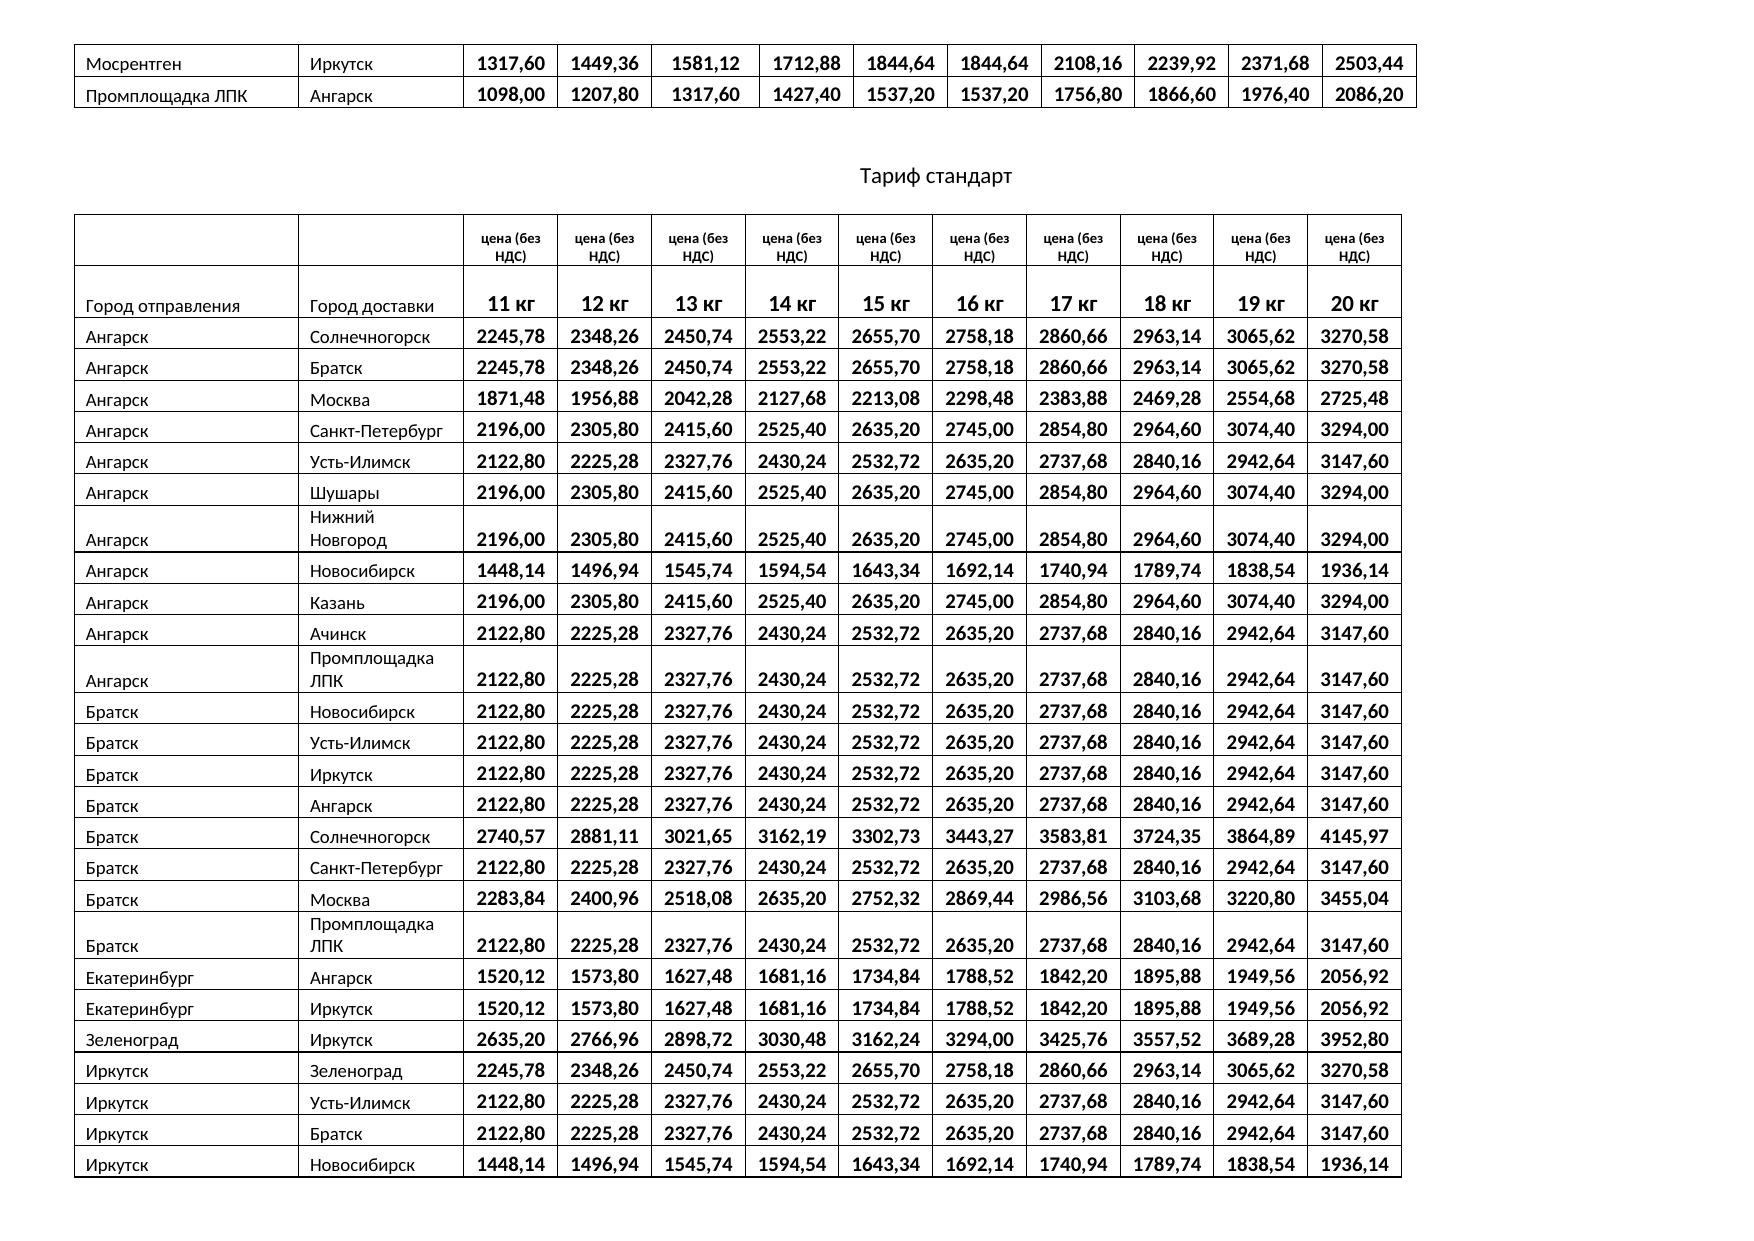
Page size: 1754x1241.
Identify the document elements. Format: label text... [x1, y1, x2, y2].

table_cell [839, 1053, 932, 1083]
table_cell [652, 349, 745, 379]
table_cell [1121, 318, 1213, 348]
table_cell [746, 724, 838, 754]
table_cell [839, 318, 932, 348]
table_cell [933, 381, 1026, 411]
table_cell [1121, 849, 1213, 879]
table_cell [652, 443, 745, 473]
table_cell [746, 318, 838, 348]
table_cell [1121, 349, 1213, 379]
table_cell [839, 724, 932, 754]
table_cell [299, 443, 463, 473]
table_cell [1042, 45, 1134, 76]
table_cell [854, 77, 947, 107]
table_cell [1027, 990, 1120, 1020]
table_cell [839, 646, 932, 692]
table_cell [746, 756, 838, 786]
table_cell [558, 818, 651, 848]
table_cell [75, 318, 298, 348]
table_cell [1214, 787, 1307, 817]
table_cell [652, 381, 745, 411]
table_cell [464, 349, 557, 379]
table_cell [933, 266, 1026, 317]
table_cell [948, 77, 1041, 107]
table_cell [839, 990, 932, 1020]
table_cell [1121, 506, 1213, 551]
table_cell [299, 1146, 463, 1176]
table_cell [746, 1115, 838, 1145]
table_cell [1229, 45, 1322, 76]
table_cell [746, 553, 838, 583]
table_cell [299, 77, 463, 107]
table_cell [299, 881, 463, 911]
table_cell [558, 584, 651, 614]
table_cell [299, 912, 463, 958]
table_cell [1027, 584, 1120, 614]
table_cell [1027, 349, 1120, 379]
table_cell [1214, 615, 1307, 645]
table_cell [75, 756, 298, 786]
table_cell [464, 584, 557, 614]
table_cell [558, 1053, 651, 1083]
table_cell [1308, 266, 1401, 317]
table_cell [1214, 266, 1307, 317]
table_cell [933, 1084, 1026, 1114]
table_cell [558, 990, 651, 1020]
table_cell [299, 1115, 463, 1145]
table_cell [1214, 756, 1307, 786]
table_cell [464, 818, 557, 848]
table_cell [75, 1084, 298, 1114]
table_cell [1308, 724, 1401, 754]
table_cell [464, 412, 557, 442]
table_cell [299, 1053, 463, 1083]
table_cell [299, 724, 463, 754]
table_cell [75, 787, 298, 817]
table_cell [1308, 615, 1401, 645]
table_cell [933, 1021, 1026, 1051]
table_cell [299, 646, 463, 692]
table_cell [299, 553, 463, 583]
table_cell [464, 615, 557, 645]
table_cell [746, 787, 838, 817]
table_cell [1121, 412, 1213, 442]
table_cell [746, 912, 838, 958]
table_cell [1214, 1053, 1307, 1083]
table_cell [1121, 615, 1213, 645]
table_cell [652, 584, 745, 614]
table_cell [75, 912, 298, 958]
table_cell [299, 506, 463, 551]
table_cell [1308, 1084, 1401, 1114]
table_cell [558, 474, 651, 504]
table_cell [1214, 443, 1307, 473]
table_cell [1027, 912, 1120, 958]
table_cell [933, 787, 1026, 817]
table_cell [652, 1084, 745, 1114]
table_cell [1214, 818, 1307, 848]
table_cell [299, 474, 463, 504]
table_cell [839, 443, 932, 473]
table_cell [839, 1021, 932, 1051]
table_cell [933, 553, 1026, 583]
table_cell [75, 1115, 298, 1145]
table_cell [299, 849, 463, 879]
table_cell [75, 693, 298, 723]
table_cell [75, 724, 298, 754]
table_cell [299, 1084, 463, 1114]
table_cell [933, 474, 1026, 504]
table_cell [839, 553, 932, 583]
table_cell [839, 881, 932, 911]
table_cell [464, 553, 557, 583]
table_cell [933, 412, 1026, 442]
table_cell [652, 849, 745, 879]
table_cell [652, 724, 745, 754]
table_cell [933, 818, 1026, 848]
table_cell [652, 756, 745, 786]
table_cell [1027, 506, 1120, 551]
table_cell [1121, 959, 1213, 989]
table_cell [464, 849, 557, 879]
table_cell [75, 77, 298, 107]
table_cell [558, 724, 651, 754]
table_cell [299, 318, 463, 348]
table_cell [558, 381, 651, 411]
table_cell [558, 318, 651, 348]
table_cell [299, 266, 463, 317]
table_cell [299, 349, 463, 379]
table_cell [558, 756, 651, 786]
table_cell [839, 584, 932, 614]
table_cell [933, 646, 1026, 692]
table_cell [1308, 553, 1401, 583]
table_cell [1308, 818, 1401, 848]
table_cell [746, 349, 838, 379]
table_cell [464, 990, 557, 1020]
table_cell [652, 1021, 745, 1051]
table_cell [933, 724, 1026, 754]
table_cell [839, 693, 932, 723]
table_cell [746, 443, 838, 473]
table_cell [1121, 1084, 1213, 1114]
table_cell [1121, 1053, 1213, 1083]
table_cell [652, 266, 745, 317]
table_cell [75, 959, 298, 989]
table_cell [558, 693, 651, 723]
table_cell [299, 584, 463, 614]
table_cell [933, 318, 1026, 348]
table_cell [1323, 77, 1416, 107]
text Тариф стандарт [74, 161, 1724, 189]
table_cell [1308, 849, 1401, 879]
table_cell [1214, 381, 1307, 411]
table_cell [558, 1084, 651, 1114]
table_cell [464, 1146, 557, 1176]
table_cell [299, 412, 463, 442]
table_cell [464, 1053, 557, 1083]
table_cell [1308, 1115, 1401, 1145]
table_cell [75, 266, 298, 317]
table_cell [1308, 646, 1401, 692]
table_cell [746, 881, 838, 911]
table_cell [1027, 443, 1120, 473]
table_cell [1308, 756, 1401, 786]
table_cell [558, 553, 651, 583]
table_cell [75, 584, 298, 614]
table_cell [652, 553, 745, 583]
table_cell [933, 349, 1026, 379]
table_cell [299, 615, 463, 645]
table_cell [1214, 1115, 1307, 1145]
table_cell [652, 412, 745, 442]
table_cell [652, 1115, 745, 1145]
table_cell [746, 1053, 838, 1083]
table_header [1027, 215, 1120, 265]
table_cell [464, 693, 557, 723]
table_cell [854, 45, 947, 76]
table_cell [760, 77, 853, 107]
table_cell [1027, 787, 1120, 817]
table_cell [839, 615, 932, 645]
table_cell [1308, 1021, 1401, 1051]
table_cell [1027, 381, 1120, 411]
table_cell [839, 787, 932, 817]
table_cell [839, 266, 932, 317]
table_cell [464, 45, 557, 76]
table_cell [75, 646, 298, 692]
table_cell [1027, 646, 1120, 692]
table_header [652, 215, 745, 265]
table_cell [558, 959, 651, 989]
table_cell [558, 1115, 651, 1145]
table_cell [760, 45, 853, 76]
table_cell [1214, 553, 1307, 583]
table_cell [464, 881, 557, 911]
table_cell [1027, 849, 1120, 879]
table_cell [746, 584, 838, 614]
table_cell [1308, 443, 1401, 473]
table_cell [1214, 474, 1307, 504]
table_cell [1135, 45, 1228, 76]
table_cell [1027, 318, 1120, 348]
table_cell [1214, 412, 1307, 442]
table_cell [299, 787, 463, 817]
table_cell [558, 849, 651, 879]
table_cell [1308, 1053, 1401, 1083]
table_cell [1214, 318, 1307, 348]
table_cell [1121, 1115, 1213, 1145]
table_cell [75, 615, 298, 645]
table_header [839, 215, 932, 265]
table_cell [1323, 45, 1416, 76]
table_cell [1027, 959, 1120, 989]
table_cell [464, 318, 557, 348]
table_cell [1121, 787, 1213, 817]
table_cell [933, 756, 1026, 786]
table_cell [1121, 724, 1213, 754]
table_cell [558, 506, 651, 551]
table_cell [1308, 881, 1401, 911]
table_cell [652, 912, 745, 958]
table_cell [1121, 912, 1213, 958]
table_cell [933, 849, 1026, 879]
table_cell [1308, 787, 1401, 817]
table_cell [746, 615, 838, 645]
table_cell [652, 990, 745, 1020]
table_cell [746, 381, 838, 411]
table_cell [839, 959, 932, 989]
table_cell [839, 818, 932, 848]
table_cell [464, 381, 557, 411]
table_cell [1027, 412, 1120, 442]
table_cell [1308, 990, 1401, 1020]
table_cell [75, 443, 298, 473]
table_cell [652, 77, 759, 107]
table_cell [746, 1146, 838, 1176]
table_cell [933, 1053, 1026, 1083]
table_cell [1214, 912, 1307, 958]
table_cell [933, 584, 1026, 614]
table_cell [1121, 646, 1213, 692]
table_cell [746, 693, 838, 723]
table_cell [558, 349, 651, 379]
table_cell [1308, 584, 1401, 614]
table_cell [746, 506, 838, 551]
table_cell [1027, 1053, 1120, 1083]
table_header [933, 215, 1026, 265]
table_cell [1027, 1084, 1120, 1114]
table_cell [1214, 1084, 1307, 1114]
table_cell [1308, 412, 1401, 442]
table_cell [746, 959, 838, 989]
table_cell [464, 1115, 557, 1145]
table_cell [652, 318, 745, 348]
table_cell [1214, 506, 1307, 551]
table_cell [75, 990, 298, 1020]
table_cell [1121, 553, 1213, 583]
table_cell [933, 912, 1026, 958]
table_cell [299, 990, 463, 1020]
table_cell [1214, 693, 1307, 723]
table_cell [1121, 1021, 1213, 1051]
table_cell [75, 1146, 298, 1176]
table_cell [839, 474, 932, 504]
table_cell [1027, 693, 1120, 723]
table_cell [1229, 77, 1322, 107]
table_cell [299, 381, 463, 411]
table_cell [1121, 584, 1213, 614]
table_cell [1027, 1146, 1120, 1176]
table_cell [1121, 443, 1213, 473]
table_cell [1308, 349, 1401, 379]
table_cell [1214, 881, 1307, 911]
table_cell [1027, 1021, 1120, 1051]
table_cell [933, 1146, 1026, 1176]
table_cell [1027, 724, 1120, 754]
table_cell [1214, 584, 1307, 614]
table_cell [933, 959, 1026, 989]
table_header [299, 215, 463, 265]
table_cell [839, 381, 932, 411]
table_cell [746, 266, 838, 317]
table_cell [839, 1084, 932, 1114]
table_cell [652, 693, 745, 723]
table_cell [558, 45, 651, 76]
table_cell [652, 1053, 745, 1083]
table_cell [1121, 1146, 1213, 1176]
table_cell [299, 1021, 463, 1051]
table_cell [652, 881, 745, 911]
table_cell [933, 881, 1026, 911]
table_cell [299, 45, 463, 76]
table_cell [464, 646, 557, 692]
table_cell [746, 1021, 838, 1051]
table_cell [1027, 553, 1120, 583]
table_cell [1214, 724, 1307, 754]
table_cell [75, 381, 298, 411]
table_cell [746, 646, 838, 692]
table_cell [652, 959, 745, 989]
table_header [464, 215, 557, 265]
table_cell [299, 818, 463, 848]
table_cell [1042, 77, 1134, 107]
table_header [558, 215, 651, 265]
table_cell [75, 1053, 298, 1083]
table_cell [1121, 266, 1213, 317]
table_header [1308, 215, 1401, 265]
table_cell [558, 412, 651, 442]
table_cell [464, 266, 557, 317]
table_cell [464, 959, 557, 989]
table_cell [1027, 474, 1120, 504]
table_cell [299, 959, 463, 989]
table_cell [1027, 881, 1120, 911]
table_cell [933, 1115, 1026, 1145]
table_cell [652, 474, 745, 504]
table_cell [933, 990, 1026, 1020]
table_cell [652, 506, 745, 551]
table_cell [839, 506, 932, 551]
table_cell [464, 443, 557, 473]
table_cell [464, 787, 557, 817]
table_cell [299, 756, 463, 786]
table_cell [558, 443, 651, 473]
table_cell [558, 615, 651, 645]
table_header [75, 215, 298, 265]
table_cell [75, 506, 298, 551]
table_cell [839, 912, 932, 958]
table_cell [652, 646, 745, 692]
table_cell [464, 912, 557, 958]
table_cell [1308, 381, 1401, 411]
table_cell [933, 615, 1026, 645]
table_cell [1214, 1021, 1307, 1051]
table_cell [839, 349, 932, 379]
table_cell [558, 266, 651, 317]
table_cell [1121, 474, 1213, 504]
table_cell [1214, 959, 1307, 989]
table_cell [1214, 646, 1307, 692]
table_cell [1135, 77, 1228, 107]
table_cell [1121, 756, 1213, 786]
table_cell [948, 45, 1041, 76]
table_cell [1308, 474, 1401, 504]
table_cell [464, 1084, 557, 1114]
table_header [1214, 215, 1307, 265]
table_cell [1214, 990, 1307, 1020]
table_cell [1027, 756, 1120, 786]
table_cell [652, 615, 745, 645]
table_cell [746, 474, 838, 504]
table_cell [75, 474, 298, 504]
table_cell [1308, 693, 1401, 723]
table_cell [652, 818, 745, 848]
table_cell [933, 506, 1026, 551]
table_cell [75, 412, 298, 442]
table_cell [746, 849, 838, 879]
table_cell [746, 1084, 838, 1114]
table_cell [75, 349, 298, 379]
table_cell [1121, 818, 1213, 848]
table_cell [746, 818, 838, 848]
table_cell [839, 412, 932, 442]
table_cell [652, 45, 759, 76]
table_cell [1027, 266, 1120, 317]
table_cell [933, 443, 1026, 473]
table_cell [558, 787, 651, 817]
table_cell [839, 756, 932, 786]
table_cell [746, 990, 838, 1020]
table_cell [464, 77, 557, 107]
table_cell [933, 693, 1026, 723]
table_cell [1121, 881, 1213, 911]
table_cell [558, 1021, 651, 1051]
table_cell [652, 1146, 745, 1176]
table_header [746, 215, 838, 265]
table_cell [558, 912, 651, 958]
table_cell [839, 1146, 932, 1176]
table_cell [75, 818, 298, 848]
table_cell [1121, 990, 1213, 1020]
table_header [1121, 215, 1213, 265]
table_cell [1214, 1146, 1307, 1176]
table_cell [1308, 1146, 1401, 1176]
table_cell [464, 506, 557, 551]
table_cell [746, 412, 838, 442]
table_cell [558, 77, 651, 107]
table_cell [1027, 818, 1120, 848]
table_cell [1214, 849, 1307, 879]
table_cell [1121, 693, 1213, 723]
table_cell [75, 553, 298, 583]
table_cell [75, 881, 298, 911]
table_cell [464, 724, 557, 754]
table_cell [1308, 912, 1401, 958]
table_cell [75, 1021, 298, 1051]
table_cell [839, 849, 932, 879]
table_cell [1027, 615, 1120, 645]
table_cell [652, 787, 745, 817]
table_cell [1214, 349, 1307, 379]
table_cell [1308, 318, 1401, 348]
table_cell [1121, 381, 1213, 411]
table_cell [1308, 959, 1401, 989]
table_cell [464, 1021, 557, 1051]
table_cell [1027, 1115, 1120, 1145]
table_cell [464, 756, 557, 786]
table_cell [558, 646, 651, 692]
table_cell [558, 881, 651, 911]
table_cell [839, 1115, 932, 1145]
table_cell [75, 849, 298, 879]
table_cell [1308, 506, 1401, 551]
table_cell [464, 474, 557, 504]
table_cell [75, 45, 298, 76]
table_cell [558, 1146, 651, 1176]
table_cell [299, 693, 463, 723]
